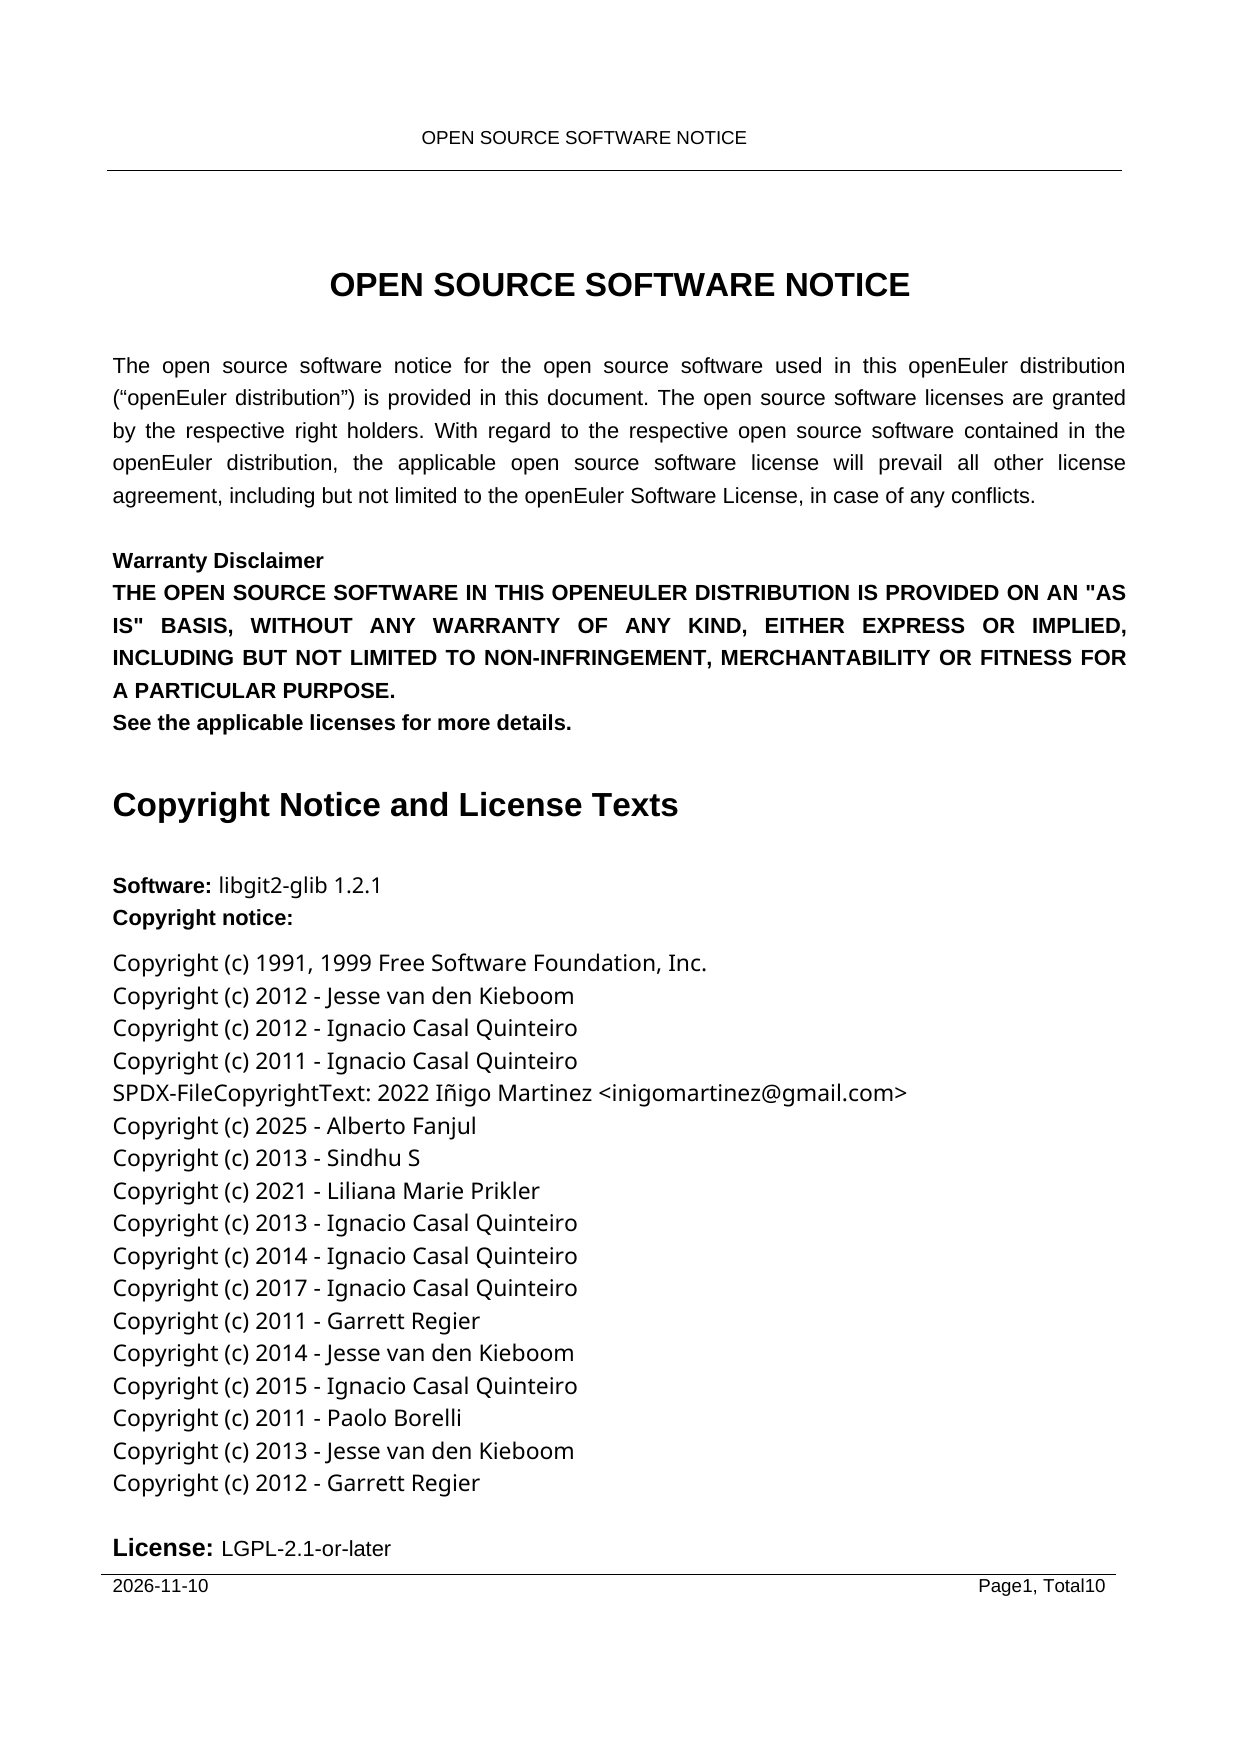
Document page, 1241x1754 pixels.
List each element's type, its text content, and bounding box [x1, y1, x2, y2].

text License: LGPL-2.1-or-later [112, 1532, 1128, 1564]
text Copyright Notice and License Texts [112, 771, 1128, 836]
title Software: libgit2-glib 1.2.1 [112, 869, 1128, 901]
text THE OPEN SOURCE SOFTWARE IN THIS OPENEULER DISTRIBUTION IS PROVIDED ON AN "AS IS" BASIS, WITHOUT ANY WARRANTY OF ANY KIND, EITHER EXPRESS OR IMPLIED, INCLUDING BUT NOT LIMITED TO NON-INFRINGEMENT, MERCHANTABILITY OR FITNESS FOR A PARTICULAR PURPOSE. See the applicable licenses for more details. [112, 576, 1128, 739]
text Warranty Disclaimer [112, 544, 1128, 576]
text Copyright notice: [112, 901, 1128, 934]
text OPEN SOURCE SOFTWARE NOTICE [112, 251, 1128, 316]
text Copyright (c) 1991, 1999 Free Software Foundation, Inc. Copyright (c) 2012 - Jesse van den Kieboom Copyright (c) 2012 - Ignacio Casal Quinteiro Copyright (c) 2011 - Ignacio Casal Quinteiro SPDX-FileCopyrightText: 2022 Iñigo Martinez <inigomartinez@gmail.com> Copyright (c) 2025 - Alberto Fanjul Copyright (c) 2013 - Sindhu S Copyright (c) 2021 - Liliana Marie Prikler Copyright (c) 2013 - Ignacio Casal Quinteiro Copyright (c) 2014 - Ignacio Casal Quinteiro Copyright (c) 2017 - Ignacio Casal Quinteiro Copyright (c) 2011 - Garrett Regier Copyright (c) 2014 - Jesse van den Kieboom Copyright (c) 2015 - Ignacio Casal Quinteiro Copyright (c) 2011 - Paolo Borelli Copyright (c) 2013 - Jesse van den Kieboom Copyright (c) 2012 - Garrett Regier [112, 947, 1128, 1532]
text The open source software notice for the open source software used in this openEuler distribution (“openEuler distribution”) is provided in this document. The open source software licenses are granted by the respective right holders. With regard to the respective open source software contained in the openEuler distribution, the applicable open source software license will prevail all other license agreement, including but not limited to the openEuler Software License, in case of any conflicts. [112, 349, 1128, 511]
